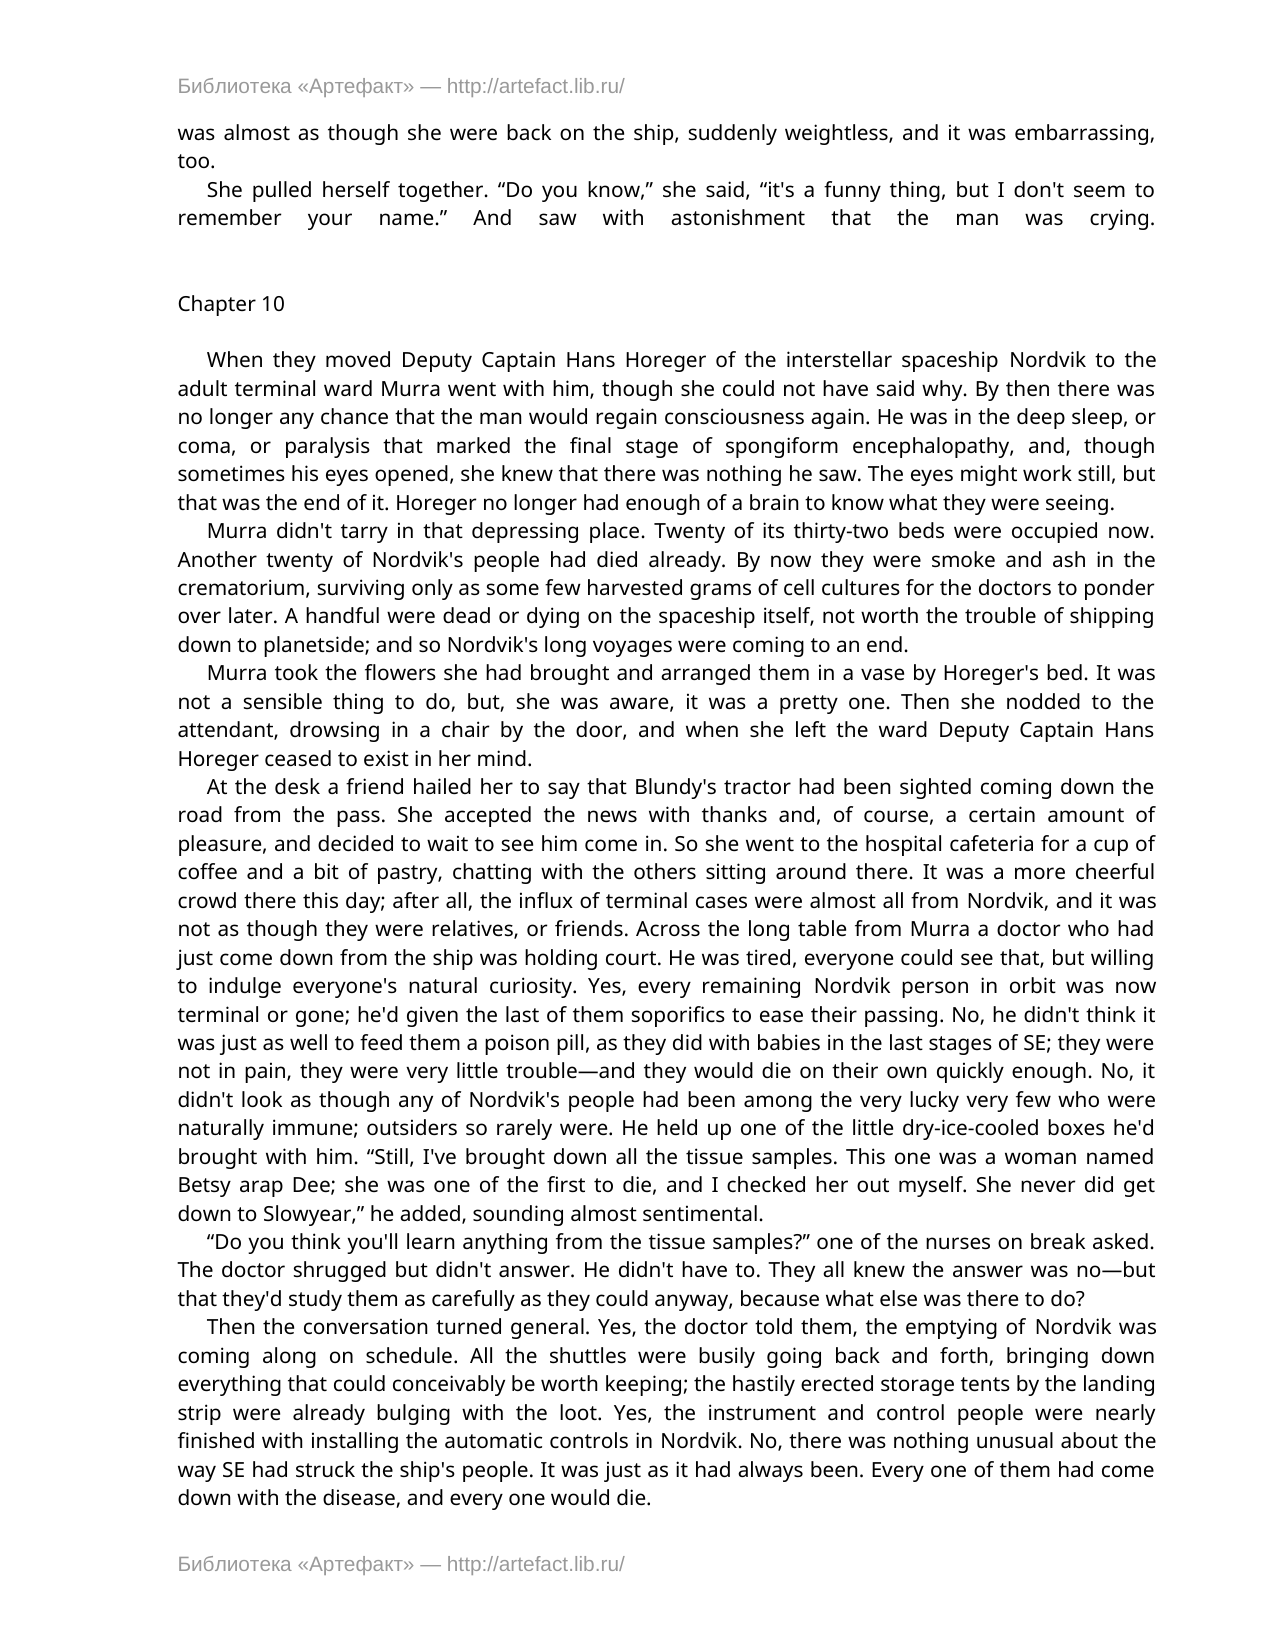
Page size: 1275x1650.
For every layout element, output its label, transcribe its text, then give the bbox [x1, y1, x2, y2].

text Then the conversation turned general. Yes, the doctor told them, the emptying of Nordvik was coming along on schedule. All the shuttles were busily going back and forth, bringing down everything that could conceivably be worth keeping; the hastily erected storage tents by the landing strip were already bulging with the loot. Yes, the instrument and control people were nearly finished with installing the automatic controls in Nordvik. No, there was nothing unusual about the way SE had struck the ship's people. It was just as it had always been. Every one of them had come down with the disease, and every one would die. [177, 1312, 1157, 1512]
text Chapter 10 [177, 260, 1157, 317]
text She pulled herself together. “Do you know,” she said, “it's a funny thing, but I don't seem to remember your name.” And saw with astonishment that the man was crying. [177, 175, 1157, 260]
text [177, 118, 1157, 175]
text Murra didn't tarry in that depressing place. Twenty of its thirty-two beds were occupied now. Another twenty of Nordvik's people had died already. By now they were smoke and ash in the crematorium, surviving only as some few harvested grams of cell cultures for the doctors to ponder over later. A handful were dead or dying on the spaceship itself, not worth the trouble of shipping down to planetside; and so Nordvik's long voyages were coming to an end. [177, 516, 1157, 658]
text When they moved Deputy Captain Hans Horeger of the interstellar spaceship Nordvik to the adult terminal ward Murra went with him, though she could not have said why. By then there was no longer any chance that the man would regain consciousness again. He was in the deep sleep, or coma, or paralysis that marked the final stage of spongiform encephalopathy, and, though sometimes his eyes opened, she knew that there was nothing he saw. The eyes might work still, but that was the end of it. Horeger no longer had enough of a brain to know what they were seeing. [177, 346, 1157, 516]
text At the desk a friend hailed her to say that Blundy's tractor had been sighted coming down the road from the pass. She accepted the news with thanks and, of course, a certain amount of pleasure, and decided to wait to see him come in. So she went to the hospital cafeteria for a cup of coffee and a bit of pastry, chatting with the others sitting around there. It was a more cheerful crowd there this day; after all, the influx of terminal cases were almost all from Nordvik, and it was not as though they were relatives, or friends. Across the long table from Murra a doctor who had just come down from the ship was holding court. He was tired, everyone could see that, but willing to indulge everyone's natural curiosity. Yes, every remaining Nordvik person in orbit was now terminal or gone; he'd given the last of them soporifics to ease their passing. No, he didn't think it was just as well to feed them a poison pill, as they did with babies in the last stages of SE; they were not in pain, they were very little trouble—and they would die on their own quickly enough. No, it didn't look as though any of Nordvik's people had been among the very lucky very few who were naturally immune; outsiders so rarely were. He held up one of the little dry-ice-cooled boxes he'd brought with him. “Still, I've brought down all the tissue samples. This one was a woman named Betsy arap Dee; she was one of the first to die, and I checked her out myself. She never did get down to Slowyear,” he added, sounding almost sentimental. [177, 772, 1157, 1227]
text “Do you think you'll learn anything from the tissue samples?” one of the nurses on break asked. The doctor shrugged but didn't answer. He didn't have to. They all knew the answer was no—but that they'd study them as carefully as they could anyway, because what else was there to do? [177, 1227, 1157, 1312]
text Murra took the flowers she had brought and arranged them in a vase by Horeger's bed. It was not a sensible thing to do, but, she was aware, it was a pretty one. Then she nodded to the attendant, drowsing in a chair by the door, and when she left the ward Deputy Captain Hans Horeger ceased to exist in her mind. [177, 658, 1157, 772]
